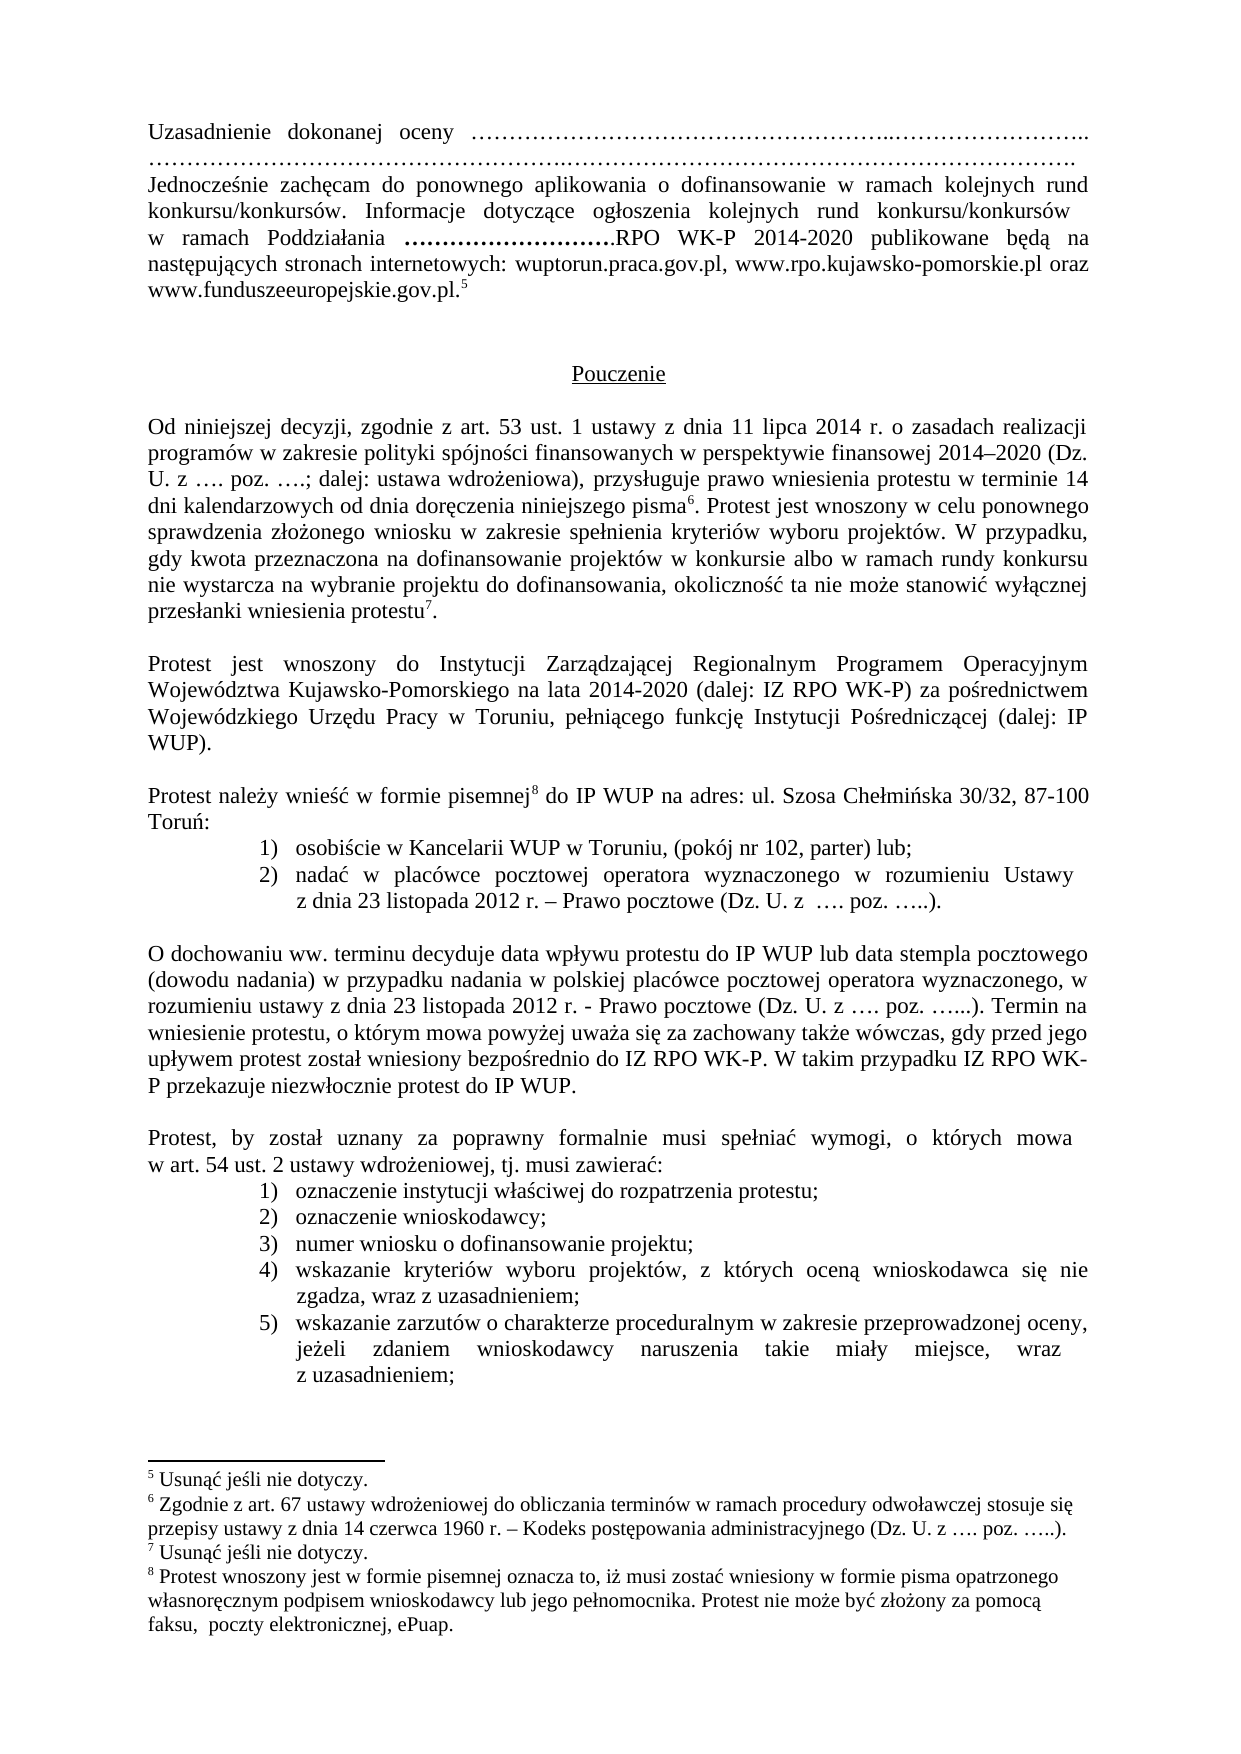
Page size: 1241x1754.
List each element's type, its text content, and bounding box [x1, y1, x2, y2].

list oznaczenie wnioskodawcy; [259, 1203, 1089, 1230]
list wskazanie zarzutów o charakterze proceduralnym w zakresie przeprowadzonej oceny, jeżeli zdaniem wnioskodawcy naruszenia takie miały miejsce, wraz z uzasadnieniem; [259, 1309, 1089, 1388]
list O dochowaniu ww. terminu decyduje data wpływu protestu do IP WUP lub data stempla pocztowego (dowodu nadania) w przypadku nadania w polskiej placówce pocztowej operatora wyznaczonego, w rozumieniu ustawy z dnia 23 listopada 2012 r. - Prawo pocztowe (Dz. U. z …. poz. …...). Termin na wniesienie protestu, o którym mowa powyżej uważa się za zachowany także wówczas, gdy przed jego upływem protest został wniesiony bezpośrednio do IZ RPO WK-P. W takim przypadku IZ RPO WK-P przekazuje niezwłocznie protest do IP WUP. [148, 940, 1089, 1098]
text Jednocześnie zachęcam do ponownego aplikowania o dofinansowanie w ramach kolejnych rund konkursu/konkursów. Informacje dotyczące ogłoszenia kolejnych rund konkursu/konkursów w ramach Poddziałania ……………………….RPO WK-P 2014-2020 publikowane będą na następujących stronach internetowych: wuptorun.praca.gov.pl, www.rpo.kujawsko-pomorskie.pl oraz www.funduszeeuropejskie.gov.pl. [148, 171, 1089, 303]
list Od niniejszej decyzji, zgodnie z art. 53 ust. 1 ustawy z dnia 11 lipca 2014 r. o zasadach realizacji programów w zakresie polityki spójności finansowanych w perspektywie finansowej 2014–2020 (Dz. U. z …. poz. ….; dalej: ustawa wdrożeniowa), przysługuje prawo wniesienia protestu w terminie 14 dni kalendarzowych od dnia doręczenia niniejszego pisma. Protest jest wnoszony w celu ponownego sprawdzenia złożonego wniosku w zakresie spełnienia kryteriów wyboru projektów. W przypadku, gdy kwota przeznaczona na dofinansowanie projektów w konkursie albo w ramach rundy konkursu nie wystarcza na wybranie projektu do dofinansowania, okoliczność ta nie może stanowić wyłącznej przesłanki wniesienia protestu. [148, 413, 1089, 624]
list Protest należy wnieść w formie pisemnej do IP WUP na adres: ul. Szosa Chełmińska 30/32, 87-100 Toruń: [148, 782, 1089, 834]
list wskazanie kryteriów wyboru projektów, z których oceną wnioskodawca się nie zgadza, wraz z uzasadnieniem; [259, 1256, 1089, 1309]
text Uzasadnienie dokonanej oceny ………………………………………………..…………………….. ……………………………………………….…………………………………………………………. [148, 118, 1089, 171]
list Protest, by został uznany za poprawny formalnie musi spełniać wymogi, o których mowa w art. 54 ust. 2 ustawy wdrożeniowej, tj. musi zawierać: [148, 1124, 1089, 1177]
list oznaczenie instytucji właściwej do rozpatrzenia protestu; [259, 1177, 1089, 1203]
list nadać w placówce pocztowej operatora wyznaczonego w rozumieniu Ustawy z dnia 23 listopada 2012 r. – Prawo pocztowe (Dz. U. z …. poz. …..). [259, 861, 1089, 913]
list Pouczenie [148, 360, 1089, 386]
list osobiście w Kancelarii WUP w Toruniu, (pokój nr 102, parter) lub; [259, 834, 1089, 861]
list Protest jest wnoszony do Instytucji Zarządzającej Regionalnym Programem Operacyjnym Województwa Kujawsko-Pomorskiego na lata 2014-2020 (dalej: IZ RPO WK-P) za pośrednictwem Wojewódzkiego Urzędu Pracy w Toruniu, pełniącego funkcję Instytucji Pośredniczącej (dalej: IP WUP). [148, 650, 1089, 755]
list numer wniosku o dofinansowanie projektu; [259, 1230, 1089, 1256]
